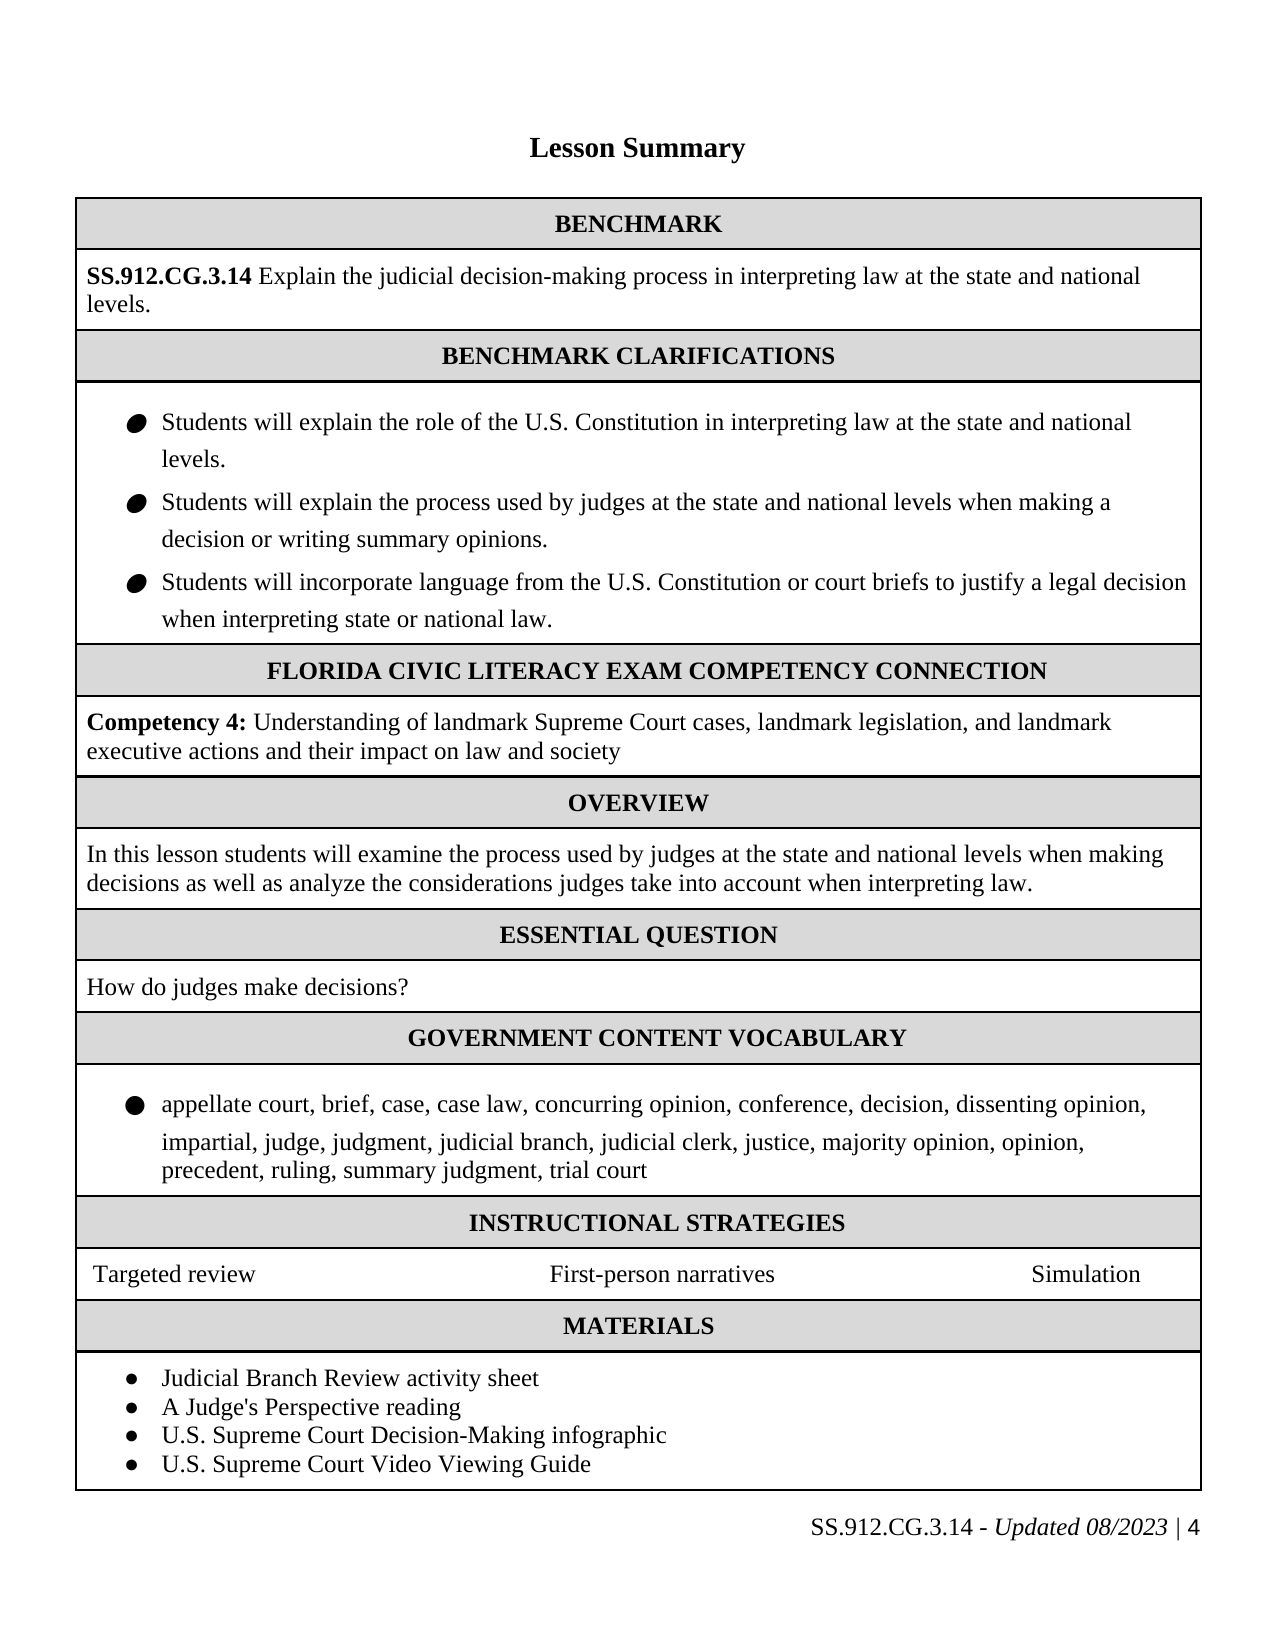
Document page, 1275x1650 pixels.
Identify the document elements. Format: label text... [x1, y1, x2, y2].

table_cell BENCHMARK CLARIFICATIONS [77, 331, 1200, 380]
table_cell INSTRUCTIONAL STRATEGIES [77, 1197, 1200, 1247]
table_cell ESSENTIAL QUESTION [77, 910, 1200, 959]
table_cell OVERVIEW [77, 778, 1200, 827]
table_cell Targeted review First-person narratives Simulation [77, 1249, 1200, 1299]
table_header BENCHMARK [77, 199, 1200, 248]
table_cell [77, 1353, 1200, 1488]
table_cell GOVERNMENT CONTENT VOCABULARY [77, 1013, 1200, 1063]
table_cell Students will explain the role of the U.S. Constitution in interpreting law at the state and national levels. Students will explain the process used by judges at the state and national levels when making a decision or writing summary opinions. Students will incorporate language from the U.S. Constitution or court briefs to justify a legal decision when interpreting state or national law. [77, 383, 1200, 643]
subtitle Lesson Summary [75, 130, 1200, 164]
table_cell Competency 4: Understanding of landmark Supreme Court cases, landmark legislation, and landmark executive actions and their impact on law and society [77, 697, 1200, 775]
table_cell SS.912.CG.3.14 Explain the judicial decision-making process in interpreting law at the state and national levels. [77, 250, 1200, 329]
table_cell FLORIDA CIVIC LITERACY EXAM COMPETENCY CONNECTION [77, 645, 1200, 695]
table_cell appellate court, brief, case, case law, concurring opinion, conference, decision, dissenting opinion, impartial, judge, judgment, judicial branch, judicial clerk, justice, majority opinion, opinion, precedent, ruling, summary judgment, trial court [77, 1065, 1200, 1195]
table_cell MATERIALS [77, 1301, 1200, 1350]
table_cell How do judges make decisions? [77, 961, 1200, 1011]
table_cell In this lesson students will examine the process used by judges at the state and national levels when making decisions as well as analyze the considerations judges take into account when interpreting law. [77, 829, 1200, 907]
